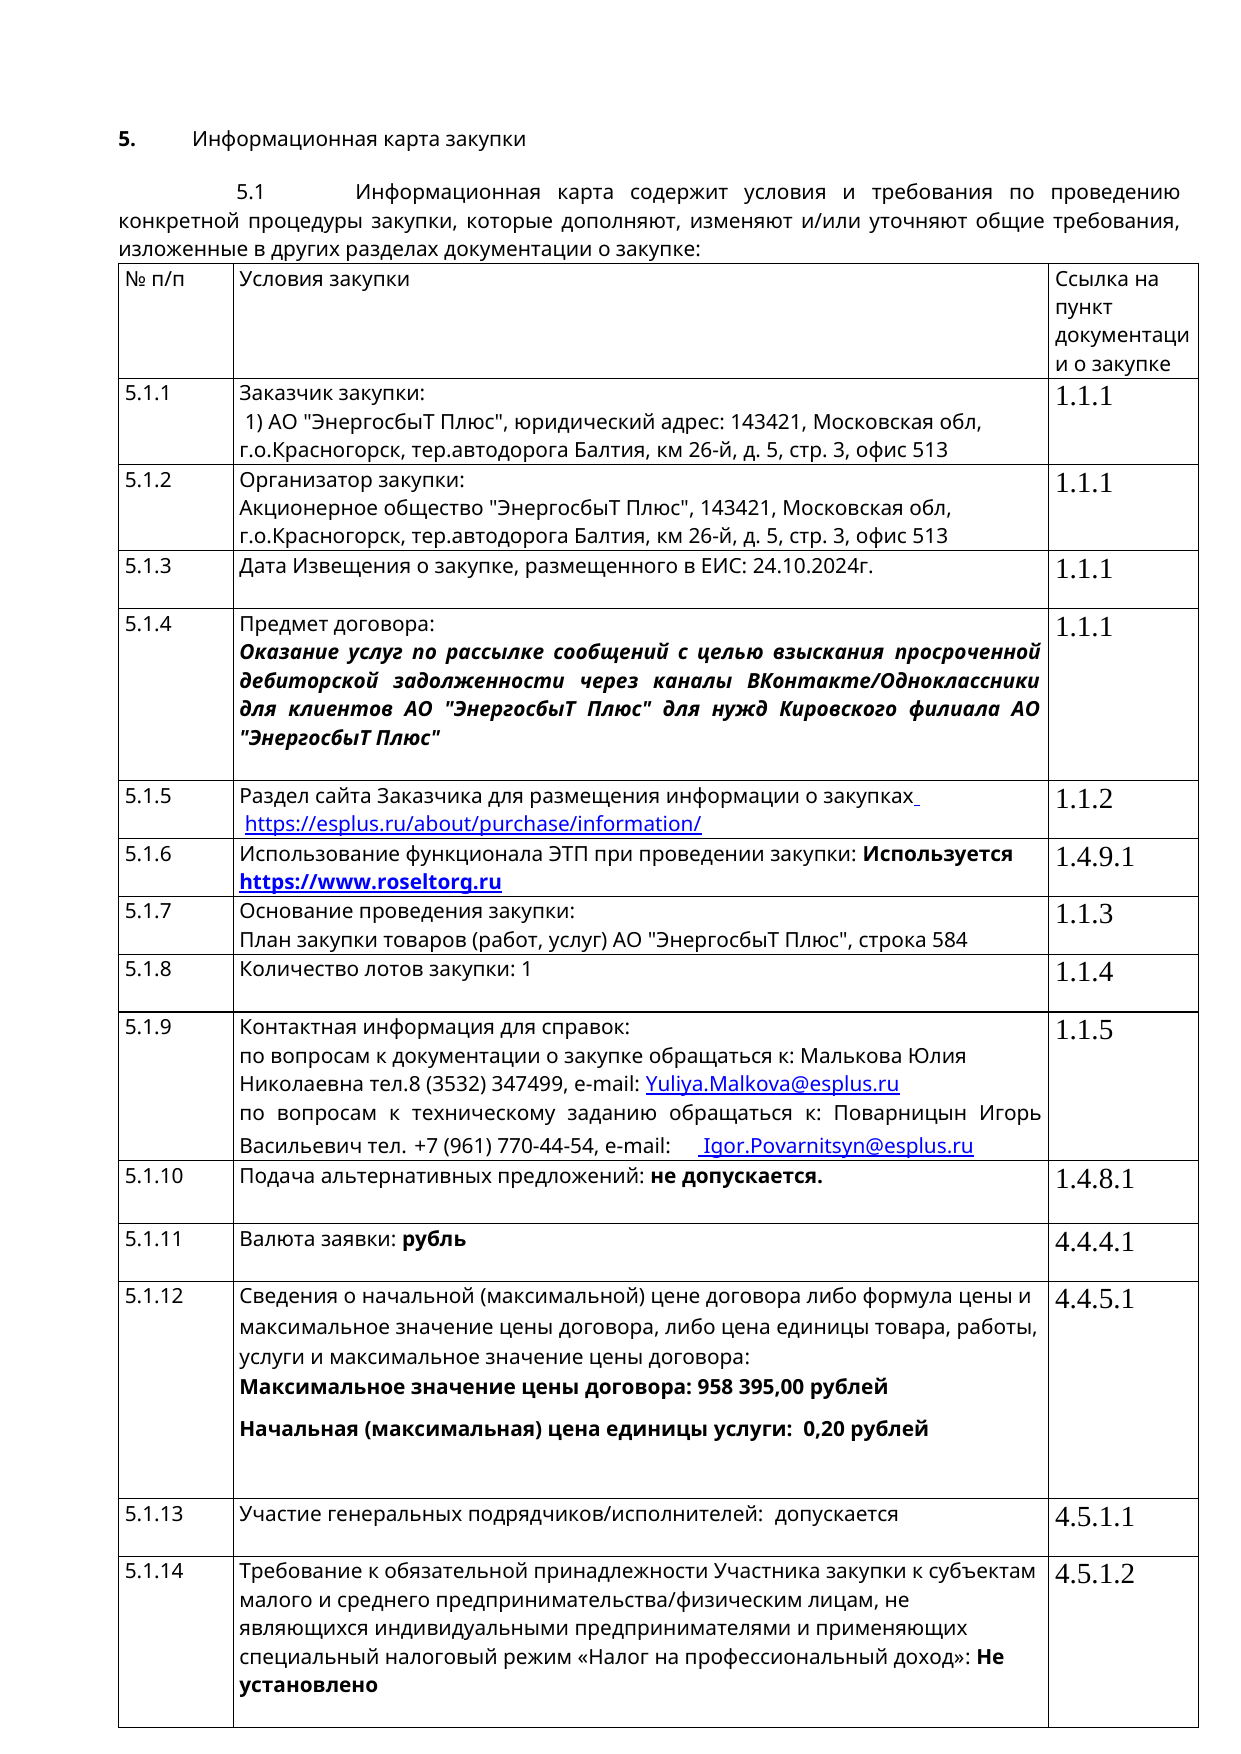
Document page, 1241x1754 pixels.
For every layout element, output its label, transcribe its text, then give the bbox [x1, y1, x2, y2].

table_cell [119, 839, 233, 896]
table_cell Валюта заявки: рубль [234, 1224, 1048, 1281]
table_cell Предмет договора: Оказание услуг по рассылке сообщений с целью взыскания просроченной дебиторской задолженности через каналы ВКонтакте/Одноклассники для клиентов АО "ЭнергосбыТ Плюс" для нужд Кировского филиала АО "ЭнергосбыТ Плюс" [234, 609, 1048, 780]
table_cell 4.5.1.2 [1049, 1557, 1198, 1727]
table_cell 4.4.5.1 [1049, 1282, 1198, 1498]
table_cell Использование функционала ЭТП при проведении закупки: Используется https://www.roseltorg.ru [234, 839, 1048, 896]
table_cell [119, 465, 233, 550]
table_header Ссылка на пункт документации о закупке [1049, 264, 1198, 377]
table_cell 1.1.1 [1049, 465, 1198, 550]
table_cell [119, 551, 233, 608]
table_cell [119, 1161, 233, 1223]
table_cell Организатор закупки: Акционерное общество "ЭнергосбыТ Плюс", 143421, Московская обл, г.о.Красногорск, тер.автодорога Балтия, км 26-й, д. 5, стр. 3, офис 513 [234, 465, 1048, 550]
table_cell [119, 1557, 233, 1727]
table_cell Сведения о начальной (максимальной) цене договора либо формула цены и максимальное значение цены договора, либо цена единицы товара, работы, услуги и максимальное значение цены договора: Максимальное значение цены договора: 958 395,00 рублей Начальная (максимальная) цена единицы услуги: 0,20 рублей [234, 1282, 1048, 1498]
table_cell 1.1.2 [1049, 781, 1198, 838]
table_cell 1.1.1 [1049, 379, 1198, 464]
table_cell Требование к обязательной принадлежности Участника закупки к субъектам малого и среднего предпринимательства/физическим лицам, не являющихся индивидуальными предпринимателями и применяющих специальный налоговый режим «Налог на профессиональный доход»: Не установлено [234, 1557, 1048, 1727]
table_cell 4.5.1.1 [1049, 1499, 1198, 1556]
table_cell Дата Извещения о закупке, размещенного в ЕИС: 24.10.2024г. [234, 551, 1048, 608]
table_cell 1.4.9.1 [1049, 839, 1198, 896]
table_cell 1.1.1 [1049, 551, 1198, 608]
table_cell [119, 609, 233, 780]
table_cell 1.1.3 [1049, 897, 1198, 953]
table_cell Основание проведения закупки: План закупки товаров (работ, услуг) АО "ЭнергосбыТ Плюс", строка 584 [234, 897, 1048, 953]
table_cell Заказчик закупки: 1) АО "ЭнергосбыТ Плюс", юридический адрес: 143421, Московская обл, г.о.Красногорск, тер.автодорога Балтия, км 26-й, д. 5, стр. 3, офис 513 [234, 379, 1048, 464]
table_cell 1.4.8.1 [1049, 1161, 1198, 1223]
table_cell [119, 379, 233, 464]
table_cell Раздел сайта Заказчика для размещения информации о закупках https://esplus.ru/about/purchase/information/ [234, 781, 1048, 838]
table_header Условия закупки [234, 264, 1048, 377]
table_cell [119, 955, 233, 1011]
table_cell Участие генеральных подрядчиков/исполнителей: допускается [234, 1499, 1048, 1556]
text 5.1 Информационная карта содержит условия и требования по проведению конкретной процедуры закупки, которые дополняют, изменяют и/или уточняют общие требования, изложенные в других разделах документации о закупке: [118, 177, 1181, 263]
table_cell Подача альтернативных предложений: не допускается. [234, 1161, 1048, 1223]
table_cell [119, 1013, 233, 1160]
table_cell Контактная информация для справок: по вопросам к документации о закупке обращаться к: Малькова Юлия Николаевна тел.8 (3532) 347499, e-mail: Yuliya.Malkova@esplus.ru по вопросам к техническому заданию обращаться к: Поварницын Игорь Васильевич тел. +7 (961) 770-44-54, e-mail: Igor.Povarnitsyn@esplus.ru [234, 1013, 1048, 1160]
table_cell 1.1.4 [1049, 955, 1198, 1011]
table_cell [119, 1499, 233, 1556]
table_cell 1.1.5 [1049, 1013, 1198, 1160]
table_cell 1.1.1 [1049, 609, 1198, 780]
table_cell [119, 1224, 233, 1281]
table_header № п/п [119, 264, 233, 377]
table_cell [119, 1282, 233, 1498]
table_cell [119, 897, 233, 953]
subtitle Информационная карта закупки [118, 124, 1181, 152]
table_cell Количество лотов закупки: 1 [234, 955, 1048, 1011]
table_cell 4.4.4.1 [1049, 1224, 1198, 1281]
table_cell [119, 781, 233, 838]
